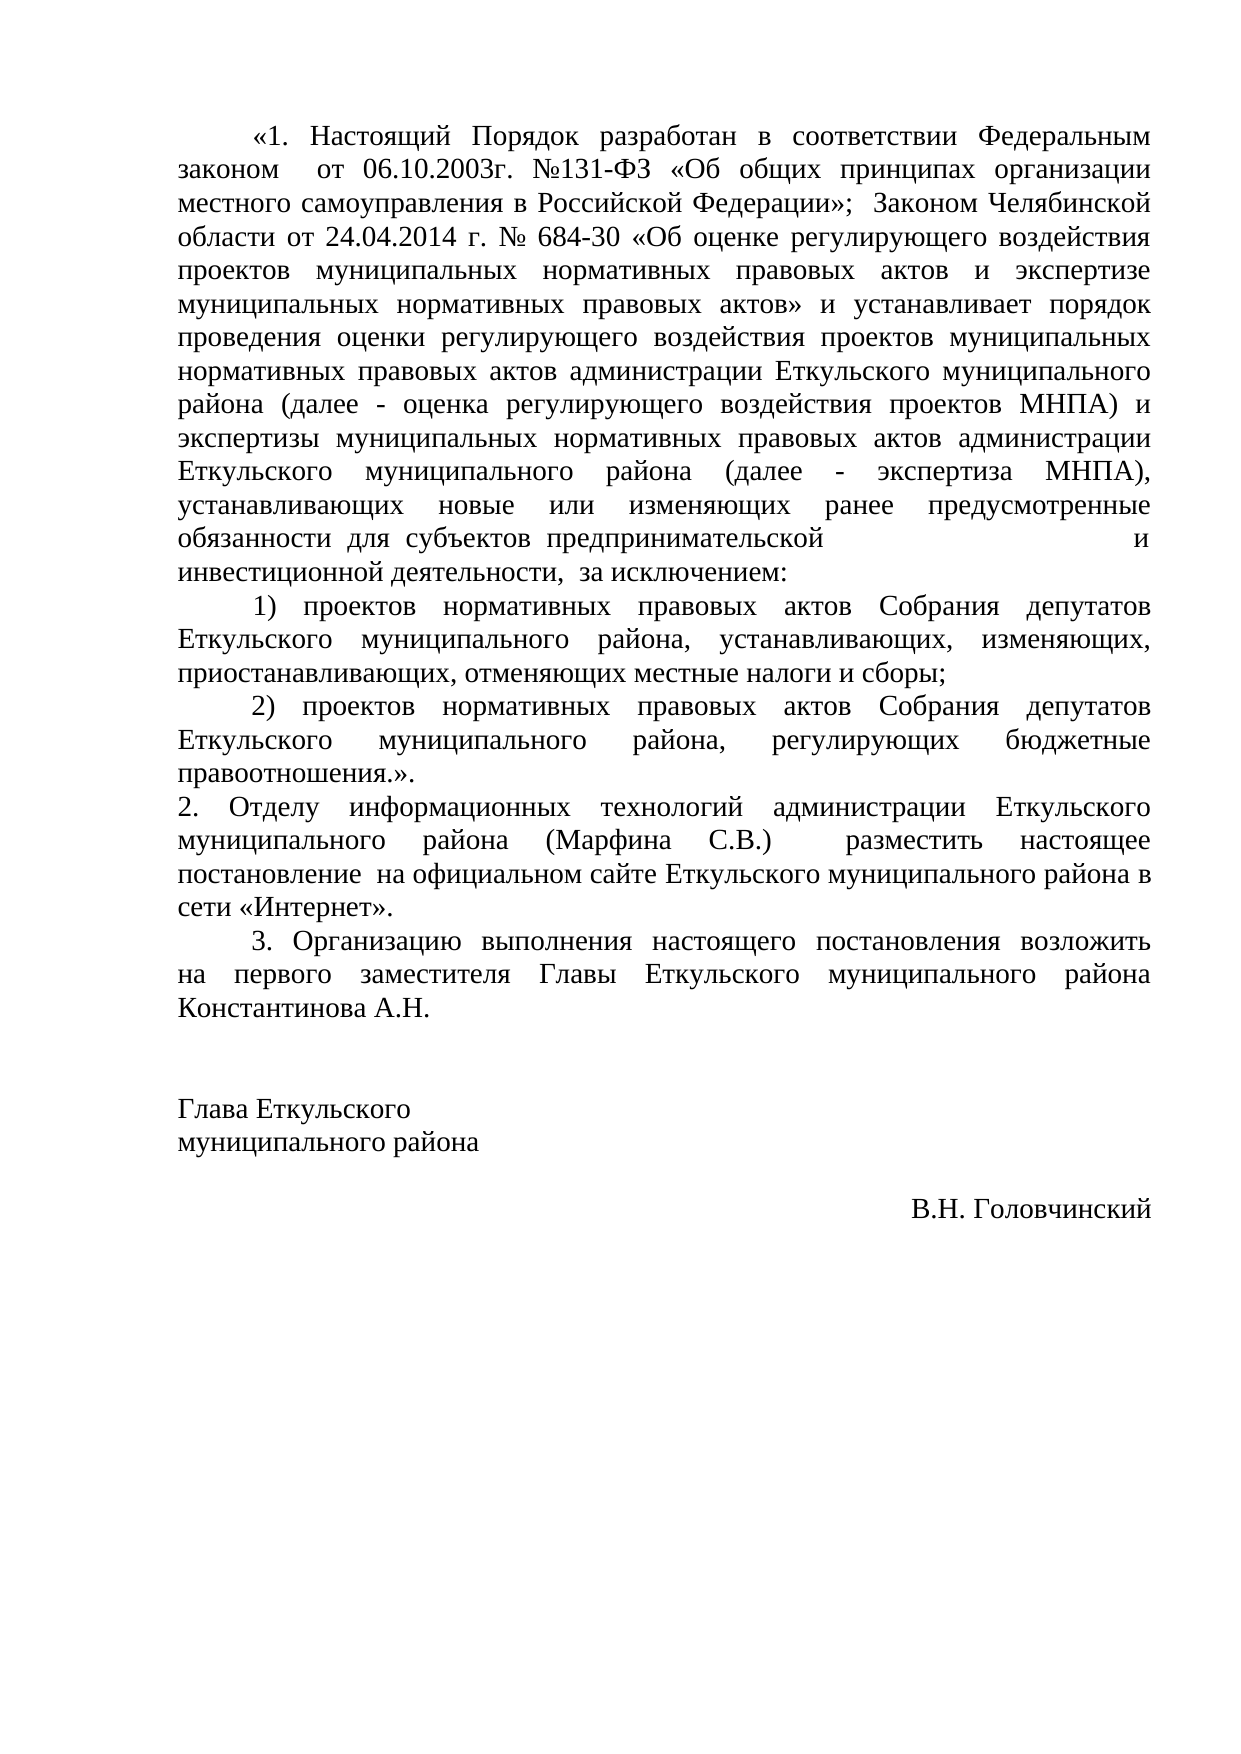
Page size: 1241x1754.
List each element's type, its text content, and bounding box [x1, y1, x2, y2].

text Глава Еткульского [177, 1091, 1152, 1124]
text «1. Настоящий Порядок разработан в соответствии Федеральным законом от 06.10.2003г. №131-ФЗ «Об общих принципах организации местного самоуправления в Российской Федерации»; Законом Челябинской области от 24.04.2014 г. № 684-30 «Об оценке регулирующего воздействия проектов муниципальных нормативных правовых актов и экспертизе муниципальных нормативных правовых актов» и устанавливает порядок проведения оценки регулирующего воздействия проектов муниципальных нормативных правовых актов администрации Еткульского муниципального района (далее - оценка регулирующего воздействия проектов МНПА) и экспертизы муниципальных нормативных правовых актов администрации Еткульского муниципального района (далее - экспертиза МНПА), устанавливающих новые или изменяющих ранее предусмотренные обязанности для субъектов предпринимательской и инвестиционной деятельности, за исключением: [177, 118, 1152, 588]
text 1) проектов нормативных правовых актов Собрания депутатов Еткульского муниципального района, устанавливающих, изменяющих, приостанавливающих, отменяющих местные налоги и сборы; [177, 588, 1152, 688]
text 2. Отделу информационных технологий администрации Еткульского муниципального района (Марфина С.В.) разместить настоящее постановление на официальном сайте Еткульского муниципального района в сети «Интернет». [177, 789, 1152, 923]
text 2) проектов нормативных правовых актов Собрания депутатов Еткульского муниципального района, регулирующих бюджетные правоотношения.». [177, 688, 1152, 789]
text 3. Организацию выполнения настоящего постановления возложить на первого заместителя Главы Еткульского муниципального района Константинова А.Н. [177, 923, 1152, 1024]
text муниципального района [177, 1124, 1152, 1158]
text В.Н. Головчинский [177, 1191, 1152, 1225]
